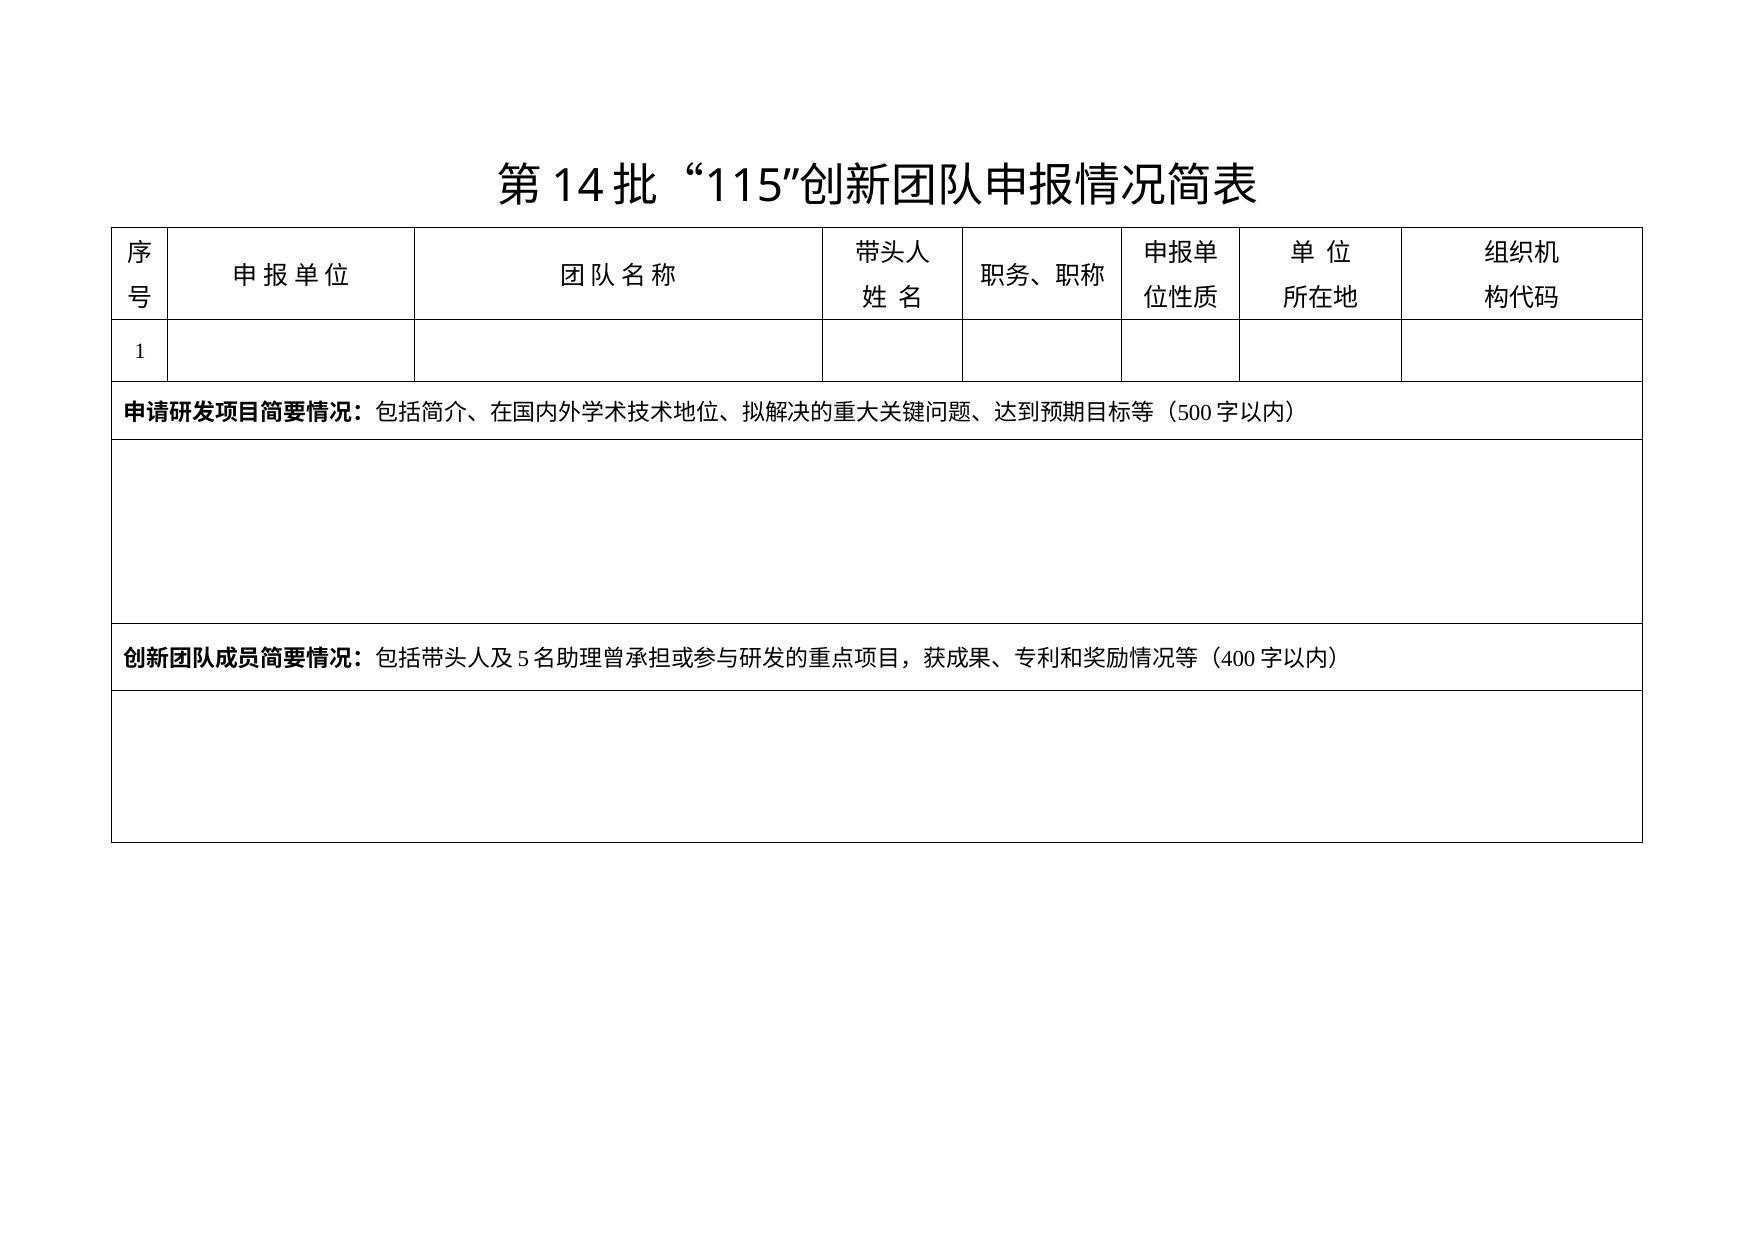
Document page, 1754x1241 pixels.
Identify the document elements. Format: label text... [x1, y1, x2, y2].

table_cell 申报单位性质 [1122, 228, 1239, 319]
table_cell [112, 440, 1642, 623]
table_cell 创新团队成员简要情况：包括带头人及5名助理曾承担或参与研发的重点项目，获成果、专利和奖励情况等（400字以内） [112, 624, 1642, 690]
table_cell 申请研发项目简要情况：包括简介、在国内外学术技术地位、拟解决的重大关键问题、达到预期目标等（500字以内） [112, 382, 1642, 439]
table_cell 1 [112, 320, 167, 381]
table_cell 团 队 名 称 [415, 228, 822, 319]
table_cell [1402, 320, 1642, 381]
table_header 第14批“115”创新团队申报情况简表 [112, 136, 1642, 227]
table_cell 职务、职称 [963, 228, 1121, 319]
table_cell 组织机 构代码 [1402, 228, 1642, 319]
table_cell 带头人 姓 名 [823, 228, 962, 319]
table_cell [415, 320, 822, 381]
table_cell [823, 320, 962, 381]
table_cell [963, 320, 1121, 381]
table_cell [1240, 320, 1401, 381]
table_cell [112, 691, 1642, 842]
table_cell 申 报 单 位 [168, 228, 414, 319]
table_cell [168, 320, 414, 381]
table_cell [1122, 320, 1239, 381]
table_cell 单 位 所在地 [1240, 228, 1401, 319]
table_cell 序号 [112, 228, 167, 319]
